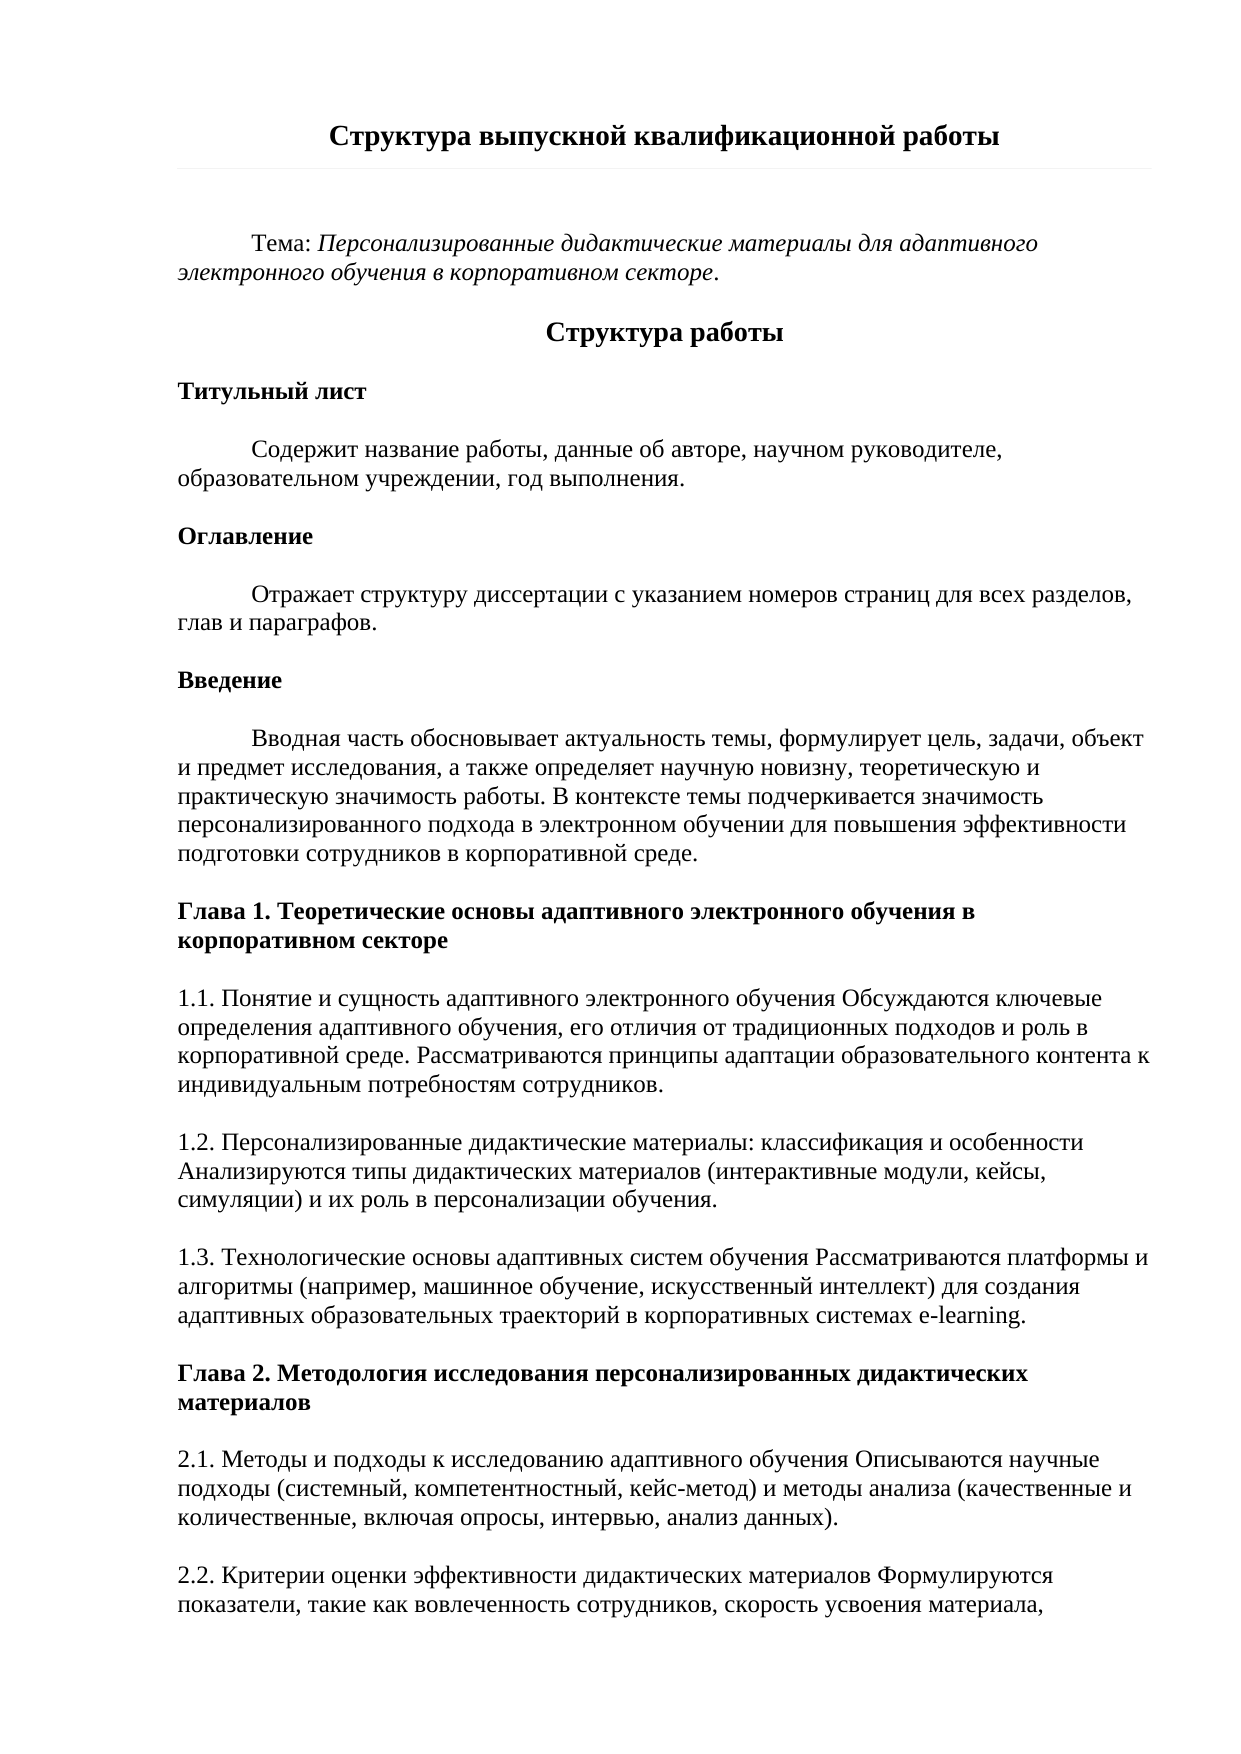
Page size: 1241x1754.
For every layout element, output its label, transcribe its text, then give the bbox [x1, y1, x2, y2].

text Титульный лист [177, 376, 1152, 405]
text Структура выпускной квалификационной работы [177, 118, 1152, 152]
text Вводная часть обосновывает актуальность темы, формулирует цель, задачи, объект и предмет исследования, а также определяет научную новизну, теоретическую и практическую значимость работы. В контексте темы подчеркивается значимость персонализированного подхода в электронном обучении для повышения эффективности подготовки сотрудников в корпоративной среде. [177, 723, 1152, 867]
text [177, 1560, 1152, 1617]
text Отражает структуру диссертации с указанием номеров страниц для всех разделов, глав и параграфов. [177, 579, 1152, 636]
text 1.3. Технологические основы адаптивных систем обучения Рассматриваются платформы и алгоритмы (например, машинное обучение, искусственный интеллект) для создания адаптивных образовательных траекторий в корпоративных системах e-learning. [177, 1242, 1152, 1329]
text 1.2. Персонализированные дидактические материалы: классификация и особенности Анализируются типы дидактических материалов (интерактивные модули, кейсы, симуляции) и их роль в персонализации обучения. [177, 1127, 1152, 1213]
text Глава 1. Теоретические основы адаптивного электронного обучения в корпоративном секторе [177, 896, 1152, 954]
text Содержит название работы, данные об авторе, научном руководителе, образовательном учреждении, год выполнения. [177, 434, 1152, 492]
text Введение [177, 665, 1152, 694]
text 1.1. Понятие и сущность адаптивного электронного обучения Обсуждаются ключевые определения адаптивного обучения, его отличия от традиционных подходов и роль в корпоративной среде. Рассматриваются принципы адаптации образовательного контента к индивидуальным потребностям сотрудников. [177, 983, 1152, 1098]
text Глава 2. Методология исследования персонализированных дидактических материалов [177, 1358, 1152, 1415]
text 2.1. Методы и подходы к исследованию адаптивного обучения Описываются научные подходы (системный, компетентностный, кейс-метод) и методы анализа (качественные и количественные, включая опросы, интервью, анализ данных). [177, 1444, 1152, 1531]
text Оглавление [177, 521, 1152, 549]
text Структура работы [177, 315, 1152, 347]
text Тема: Персонализированные дидактические материалы для адаптивного электронного обучения в корпоративном секторе. [177, 228, 1152, 286]
